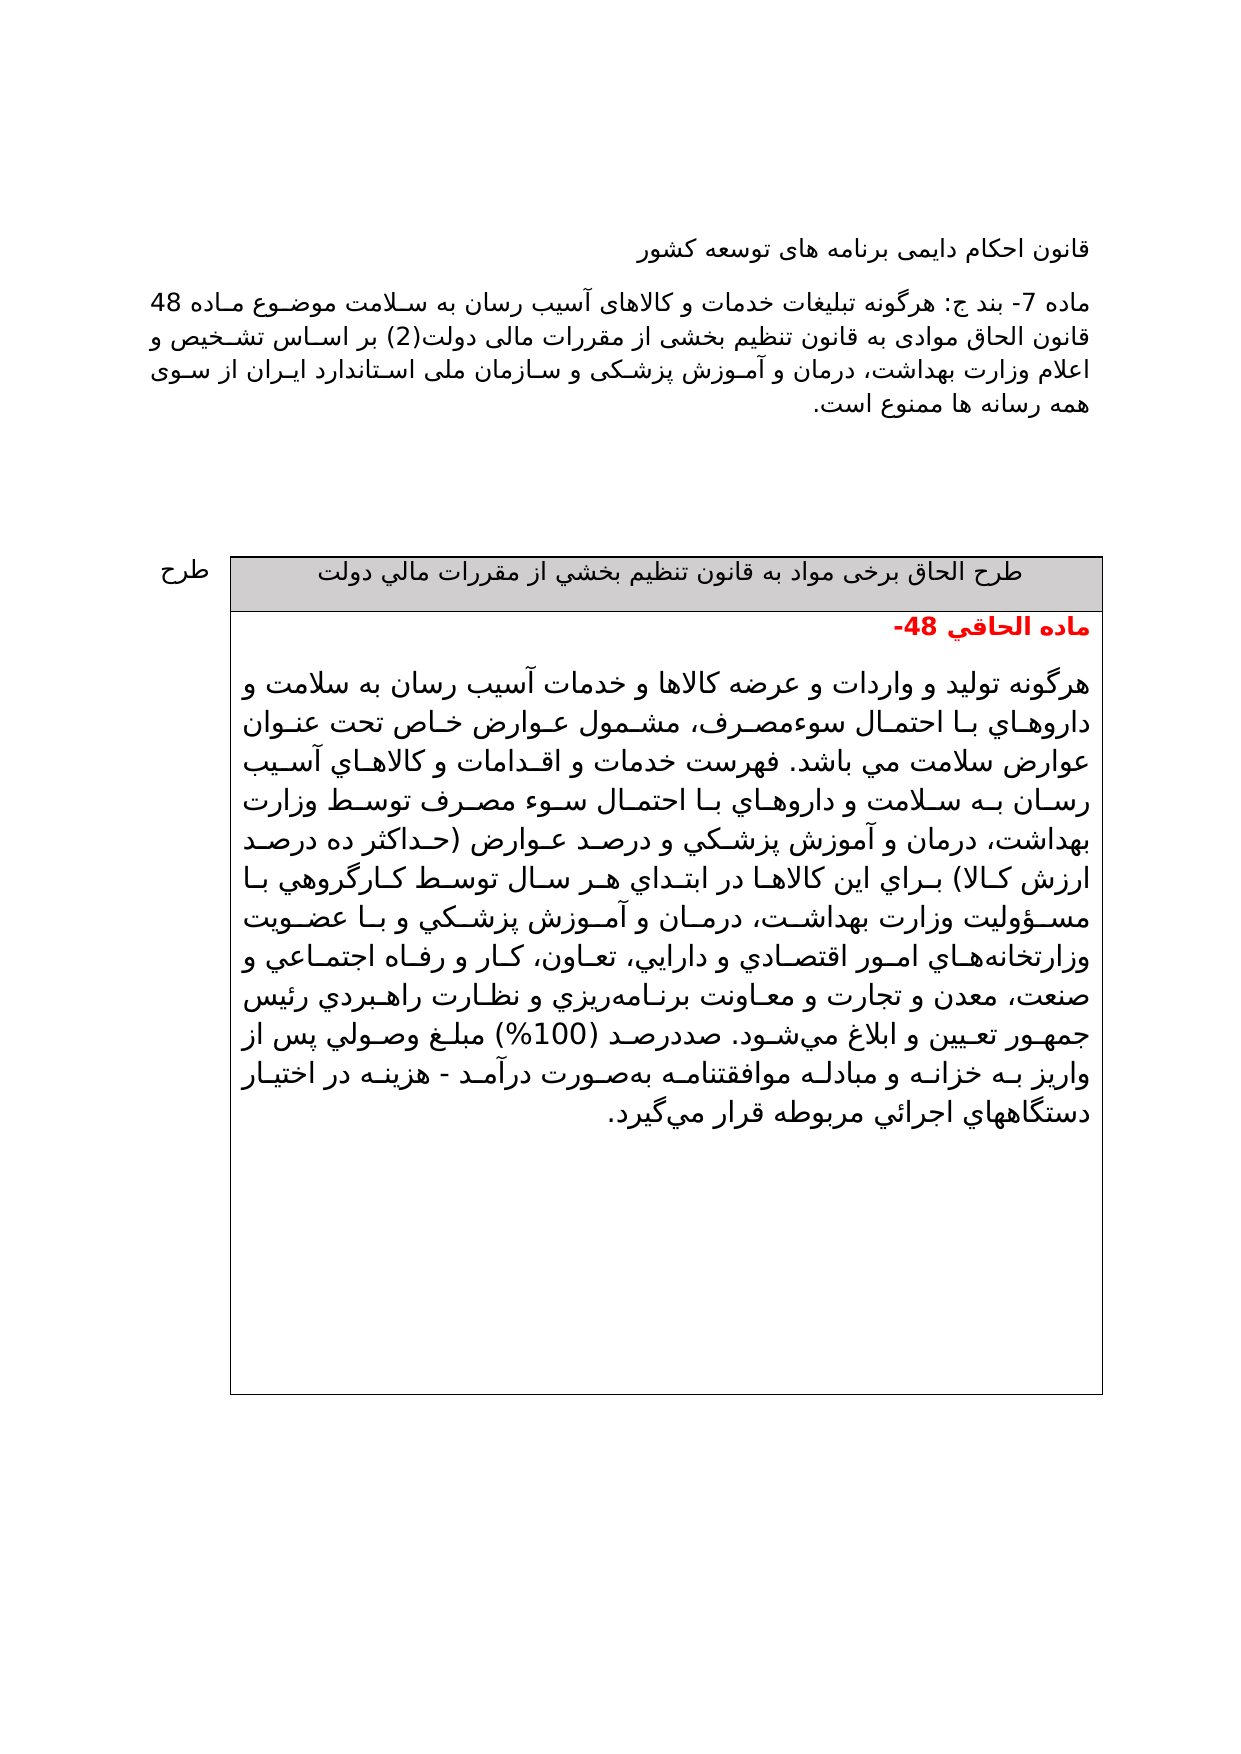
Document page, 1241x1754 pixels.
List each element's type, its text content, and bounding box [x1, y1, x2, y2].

table_cell ماده الحاقي 48- هرگونه توليد و واردات و عرضه كالاها و خدمات آسيب رسان به سلامت و داروهاي با احتمال سوءمصرف، مشمول عوارض خاص تحت عنوان عوارض سلامت مي باشد. فهرست خدمات و اقدامات و كالاهاي آسيب رسان به سلامت و داروهاي با احتمال سوء مصرف توسط وزارت بهداشت، درمان و آموزش پزشكي و درصد عوارض (حداكثر ده درصد ارزش كالا) براي اين كالاها در ابتداي هر سال توسط كارگروهي با مسؤوليت وزارت بهداشت، درمان و آموزش پزشكي و با عضويت وزارتخانه‌هاي امور اقتصادي و دارايي، تعاون، كار و رفاه اجتماعي و صنعت، معدن و تجارت و معاونت برنامه‌ريزي و نظارت راهبردي رئيس جمهور تعيين و ابلاغ مي‌شود. صددرصد (100%) مبلغ وصولي پس از واريز به خزانه و مبادله موافقتنامه به‌صورت درآمد - هزينه در اختيار دستگاههاي اجرائي مربوطه قرار مي‌گيرد. [231, 612, 1102, 1394]
text ماده 7- بند ج: هرگونه تبلیغات خدمات و کالاهای آسیب رسان به سلامت موضوع ماده 48 قانون الحاق موادی به قانون تنظیم بخشی از مقررات مالی دولت(2) بر اساس تشخیص و اعلام وزارت بهداشت، درمان و آموزش پزشکی و سازمان ملی استاندارد ایران از سوی همه رسانه ها ممنوع است. [150, 288, 1090, 418]
table_header طرح الحاق برخی مواد به قانون تنظيم بخشي از مقررات مالي دولت [231, 558, 1102, 611]
text طرح [150, 555, 1090, 584]
text قانون احکام دایمی برنامه های توسعه کشور [150, 234, 1090, 263]
